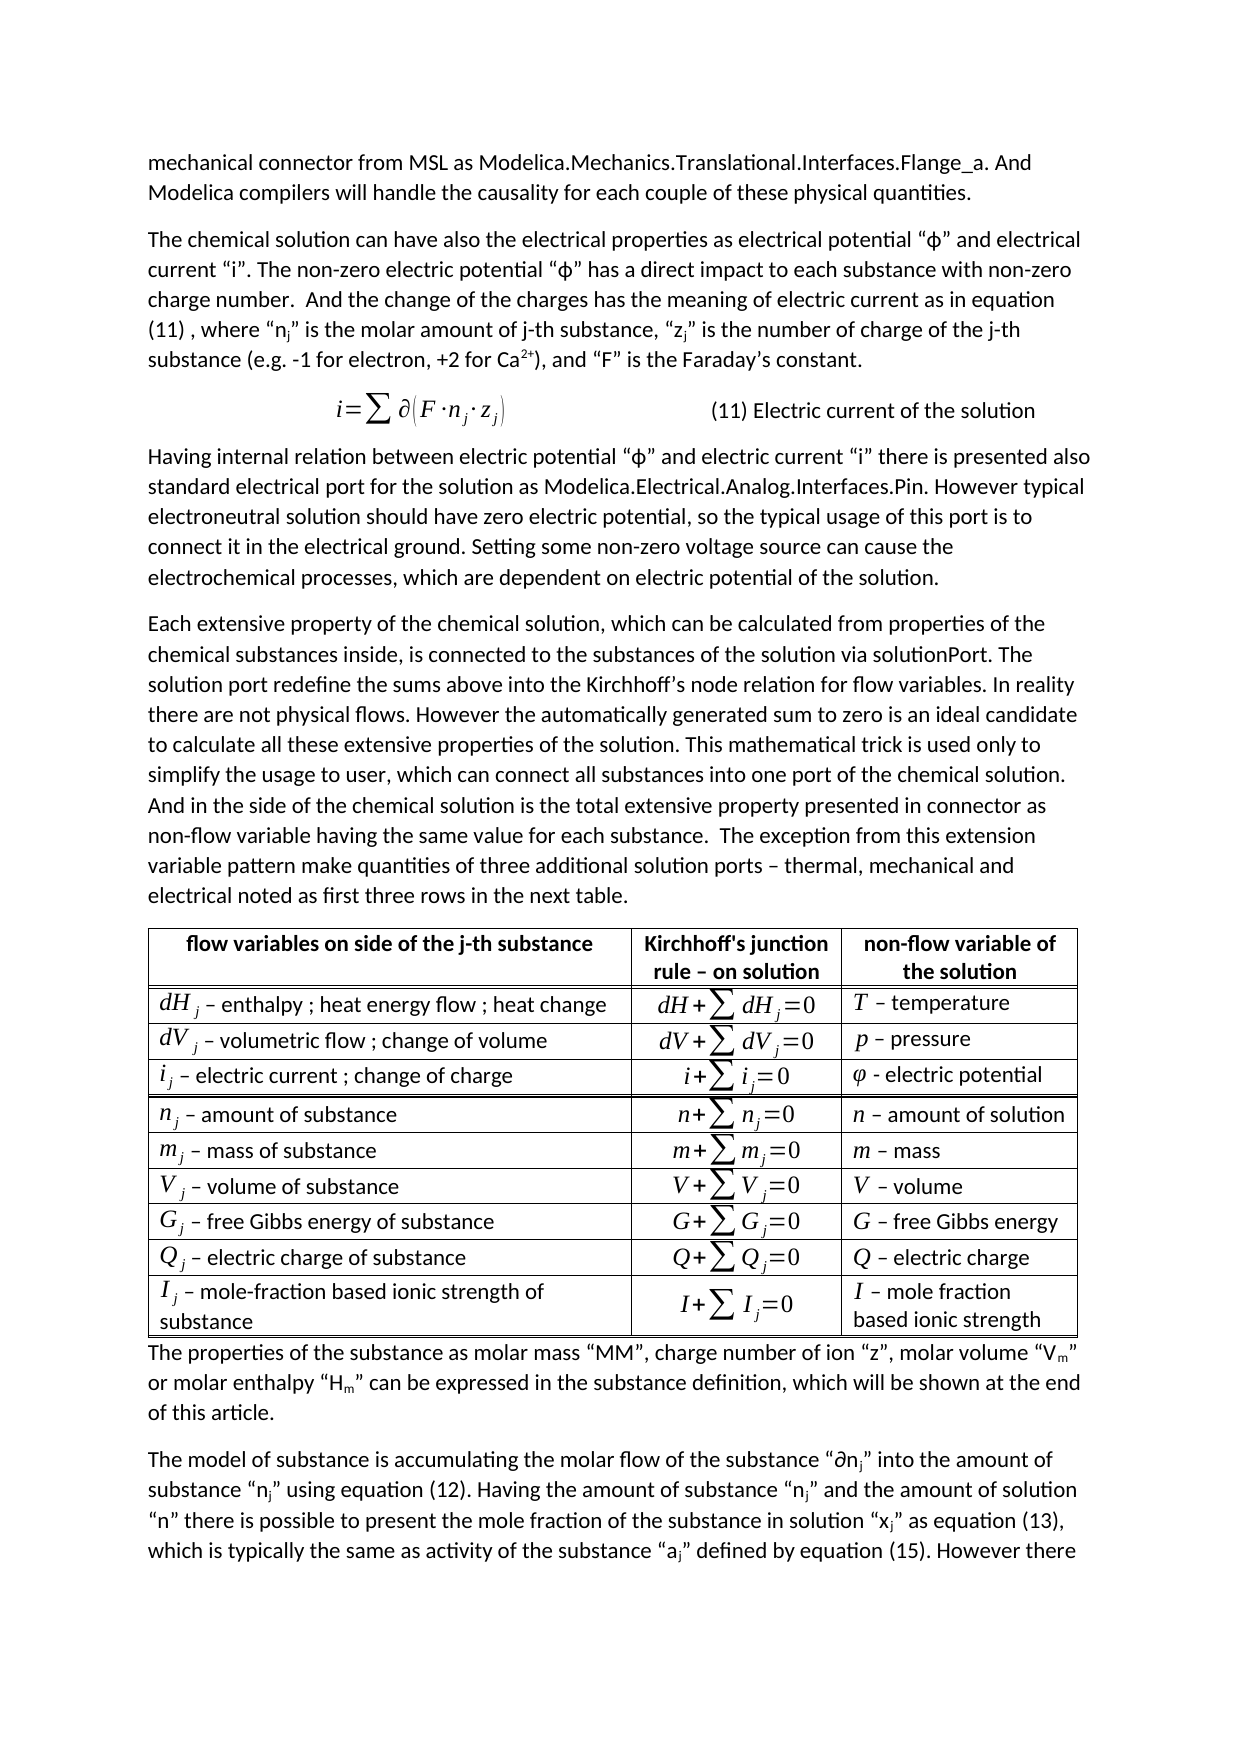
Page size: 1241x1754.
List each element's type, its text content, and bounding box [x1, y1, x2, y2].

table_cell – pressure [842, 1024, 1077, 1059]
table_cell – mole fraction based ionic strength [842, 1276, 1077, 1335]
table_cell [632, 989, 841, 1023]
table_cell – amount of substance [149, 1098, 631, 1132]
table_cell – temperature [842, 989, 1077, 1023]
table_header Electric current of the solution [693, 393, 1092, 442]
table_cell – free Gibbs energy of substance [149, 1204, 631, 1239]
table_cell – volume of substance [149, 1169, 631, 1203]
table_cell – mass of substance [149, 1133, 631, 1168]
table_cell - electric potential [842, 1060, 1077, 1094]
table_cell [632, 1060, 841, 1094]
table_cell – mass [842, 1133, 1077, 1168]
table_cell [632, 1133, 841, 1168]
table_cell [632, 1204, 841, 1239]
table_cell [632, 1098, 841, 1132]
table_header Kirchhoff's junction rule – on solution [632, 929, 841, 985]
table_cell – enthalpy ; heat energy flow ; heat change [149, 989, 631, 1023]
table_header non-flow variable of the solution [842, 929, 1077, 985]
table_cell [632, 1240, 841, 1274]
table_cell [632, 1276, 841, 1335]
table_cell – mole-fraction based ionic strength of substance [149, 1276, 631, 1335]
table_header [148, 393, 693, 442]
table_cell [632, 1169, 841, 1203]
table_cell – electric charge [842, 1240, 1077, 1274]
table_cell [632, 1024, 841, 1059]
text Having internal relation between electric potential “ϕ” and electric current “i” there is presented also standard electrical port for the solution as Modelica.Electrical.Analog.Interfaces.Pin. However typical electroneutral solution should have zero electric potential, so the typical usage of this port is to connect it in the electrical ground. Setting some non-zero voltage source can cause the electrochemical processes, which are dependent on electric potential of the solution. [148, 442, 1093, 591]
text Each extensive property of the chemical solution, which can be calculated from properties of the chemical substances inside, is connected to the substances of the solution via solutionPort. The solution port redefine the sums above into the Kirchhoff’s node relation for flow variables. In reality there are not physical flows. However the automatically generated sum to zero is an ideal candidate to calculate all these extensive properties of the solution. This mathematical trick is used only to simplify the usage to user, which can connect all substances into one port of the chemical solution. And in the side of the chemical solution is the total extensive property presented in connector as non-flow variable having the same value for each substance. The exception from this extension variable pattern make quantities of three additional solution ports – thermal, mechanical and electrical noted as first three rows in the next table. [148, 609, 1093, 909]
table_cell – electric charge of substance [149, 1240, 631, 1274]
text The chemical solution can have also the electrical properties as electrical potential “ϕ” and electrical current “i”. The non-zero electric potential “ϕ” has a direct impact to each substance with non-zero charge number. And the change of the charges has the meaning of electric current as in equation (11) , where “nj” is the molar amount of j-th substance, “zj” is the number of charge of the j-th substance (e.g. -1 for electron, +2 for Ca2+), and “F” is the Faraday’s constant. [148, 225, 1093, 373]
table_cell – volume [842, 1169, 1077, 1203]
table_cell – free Gibbs energy [842, 1204, 1077, 1239]
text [148, 1445, 1093, 1564]
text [148, 148, 1093, 206]
table_header flow variables on side of the j-th substance [149, 929, 631, 985]
table_cell – volumetric flow ; change of volume [149, 1024, 631, 1059]
text The properties of the substance as molar mass “MM”, charge number of ion “z”, molar volume “Vm” or molar enthalpy “Hm” can be expressed in the substance definition, which will be shown at the end of this article. [148, 1338, 1093, 1426]
table_cell – amount of solution [842, 1098, 1077, 1132]
table_cell – electric current ; change of charge [149, 1060, 631, 1094]
